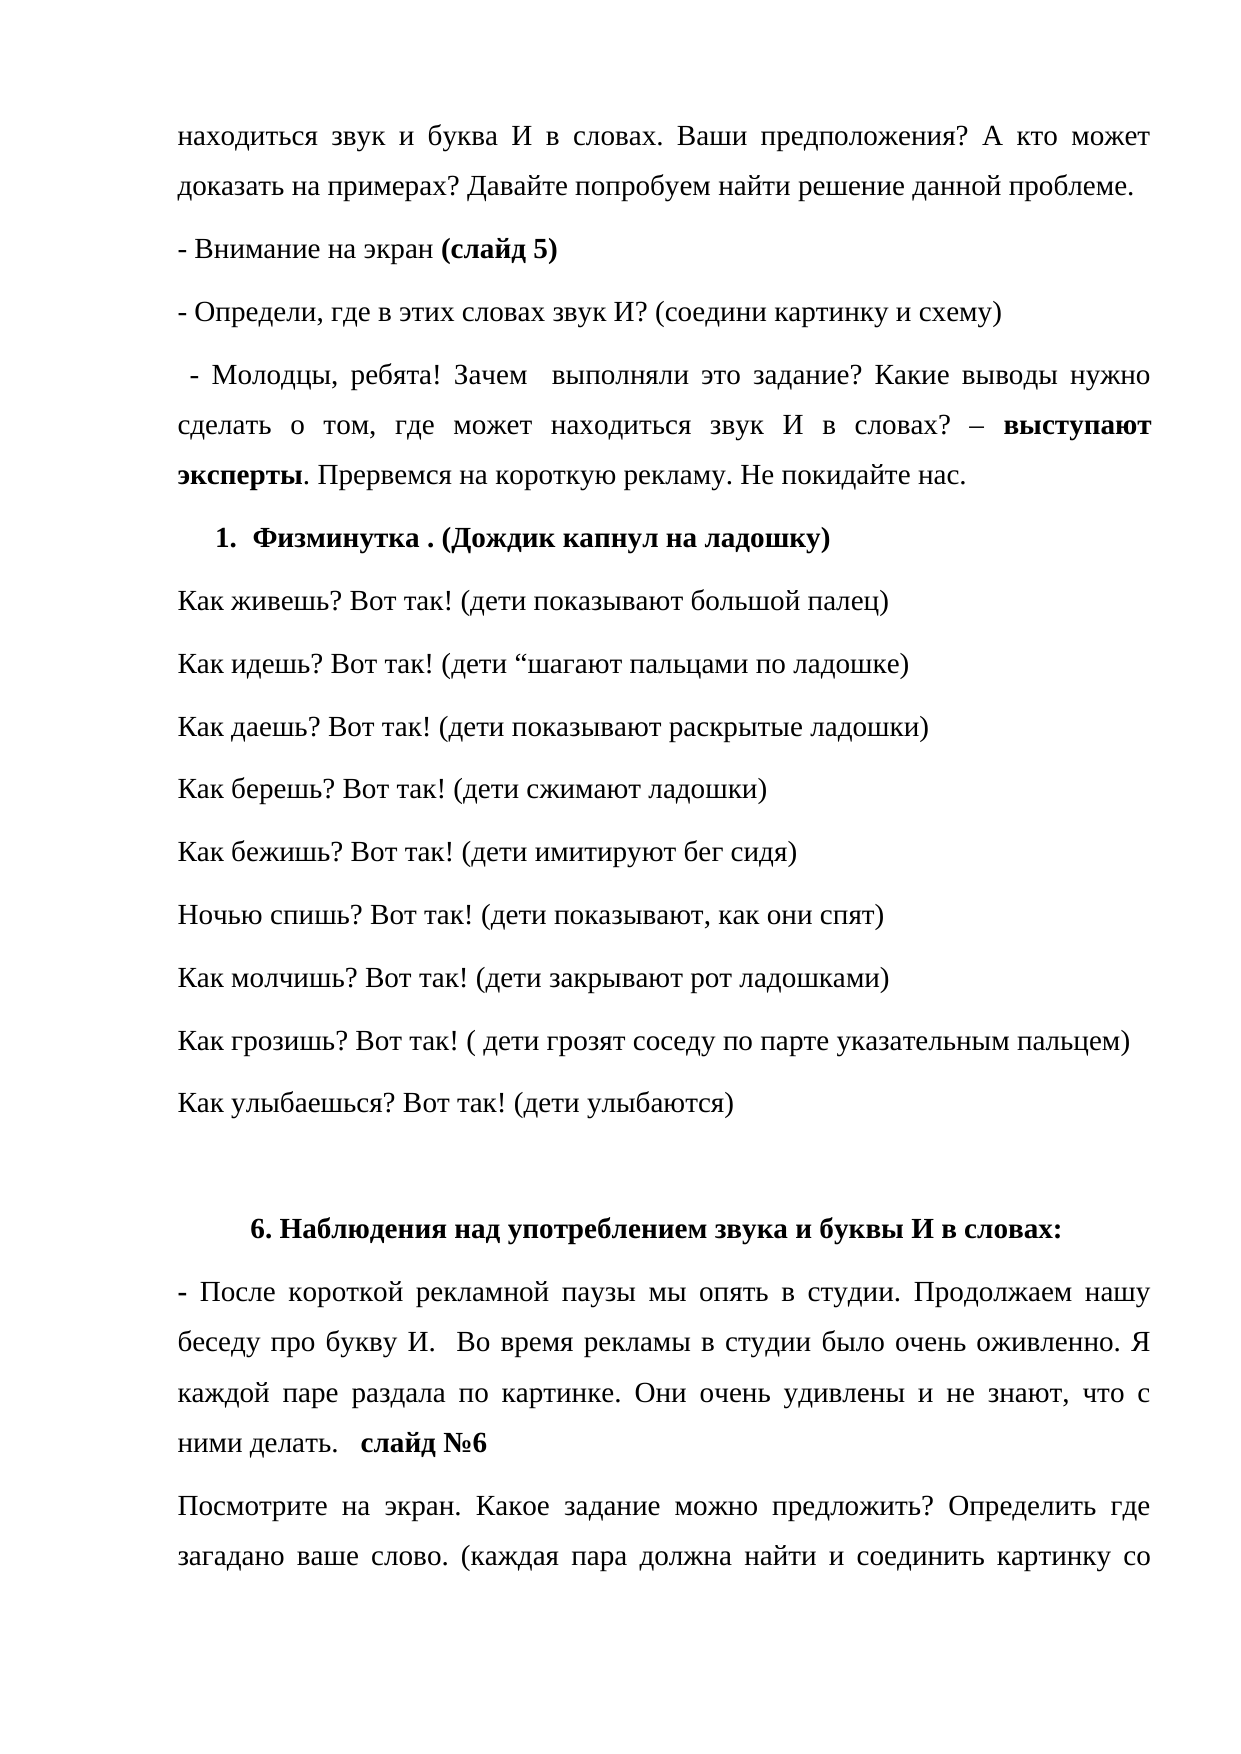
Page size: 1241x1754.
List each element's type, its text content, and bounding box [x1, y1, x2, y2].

text Как бежишь? Вот так! (дети имитируют бег сидя) [177, 834, 1152, 868]
text - После короткой рекламной паузы мы опять в студии. Продолжаем нашу беседу про букву И. Во время рекламы в студии было очень оживленно. Я каждой паре раздала по картинке. Они очень удивлены и не знают, что с ними делать. слайд №6 [177, 1274, 1152, 1458]
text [177, 118, 1152, 202]
text Ночью спишь? Вот так! (дети показывают, как они спят) [177, 897, 1152, 931]
text Как живешь? Вот так! (дети показывают большой палец) [177, 583, 1152, 617]
text Как грозишь? Вот так! ( дети грозят соседу по парте указательным пальцем) [177, 1023, 1152, 1056]
text 6. Наблюдения над употреблением звука и буквы И в словах: [177, 1211, 1152, 1245]
text - Молодцы, ребята! Зачем выполняли это задание? Какие выводы нужно сделать о том, где может находиться звук И в словах? – выступают эксперты. Прервемся на короткую рекламу. Не покидайте нас. [177, 357, 1152, 491]
list Физминутка . (Дождик капнул на ладошку) [215, 520, 1152, 554]
text Как улыбаешься? Вот так! (дети улыбаются) [177, 1086, 1152, 1119]
text Как берешь? Вот так! (дети сжимают ладошки) [177, 772, 1152, 805]
text Как молчишь? Вот так! (дети закрывают рот ладошками) [177, 960, 1152, 993]
text Как даешь? Вот так! (дети показывают раскрытые ладошки) [177, 709, 1152, 742]
text Как идешь? Вот так! (дети “шагают пальцами по ладошке) [177, 646, 1152, 679]
text - Внимание на экран (слайд 5) [177, 231, 1152, 265]
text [177, 1488, 1152, 1572]
text - Определи, где в этих словах звук И? (соедини картинку и схему) [177, 294, 1152, 328]
